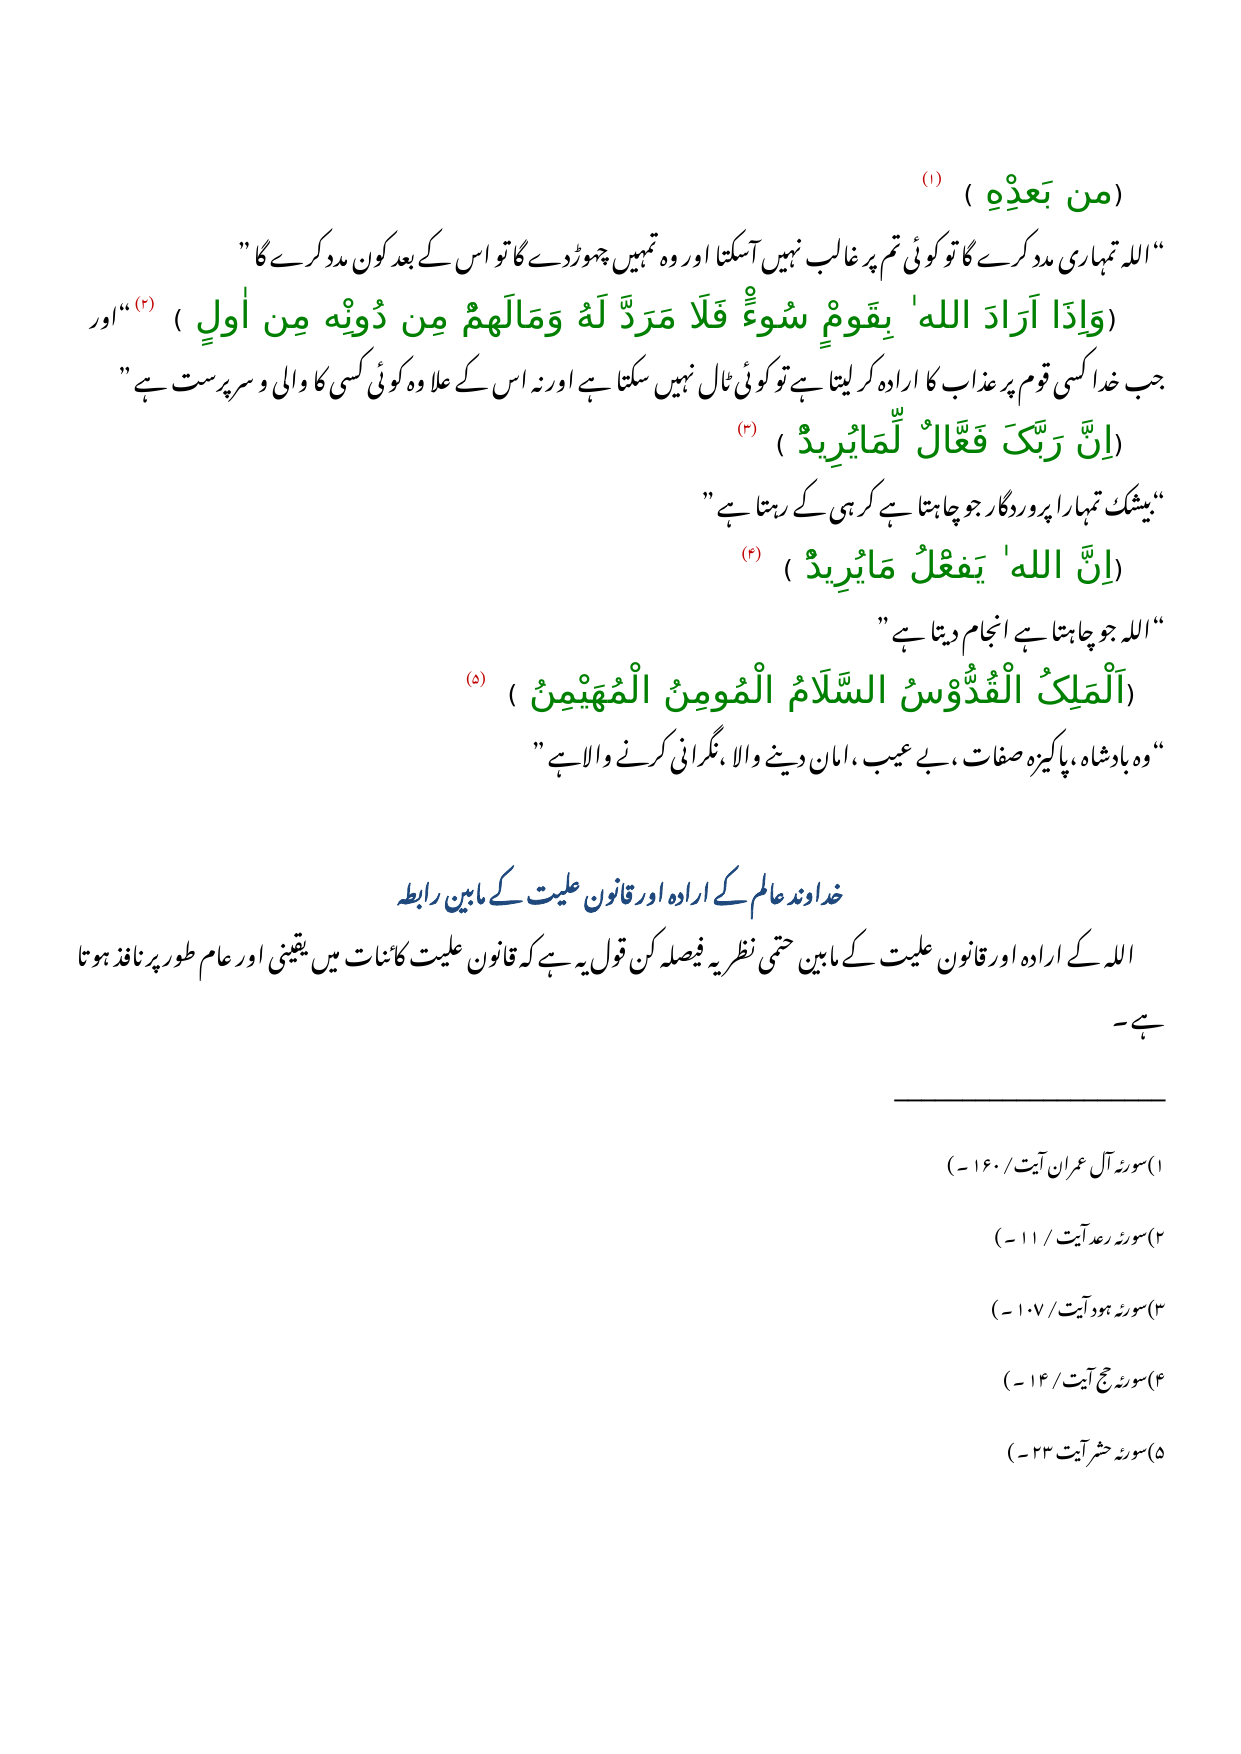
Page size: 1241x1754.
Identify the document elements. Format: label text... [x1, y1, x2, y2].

text ____________________ [75, 1044, 1165, 1111]
text (اَلْمَلِکُ الْقُدُّوْسُ السَّلَامُ الْمُومِنُ الْمُهَيْمِنُ ) (۵) “وہ بادشاہ ،پاکيزہ صفات ،بے عيب ،امان دینے والا ،نگرانی کرنے والاہے ” [75, 656, 1165, 781]
text الله کے ارادہ اور قانون عليت کے مابين حتمی نظریہ فيصلہ کن قول یہ ہے کہ قانون عليت کائنات ميں یقينی اور عام طور پر نافذ ہو تا ہے ۔ [75, 919, 1165, 1044]
text ١)سورئہ آل عمران آیت/ ١۶٠ ۔ ) [75, 1136, 1165, 1183]
text ٣)سورئہ ہود آیت/ ١٠٧ ۔ ) [75, 1280, 1165, 1327]
text (اِنَّ رَبَّکَ فَعَّالٌ لِّمَایُرِیدُْ ) (٣) “بيشک تمہارا پروردگار جو چاہتا ہے کر ہی کے رہتا ہے ” [75, 406, 1165, 531]
subtitle خداوند عالم کے ارادہ اور قانون عليت کے مابين رابطہ [75, 856, 1165, 919]
text ٢)سورئہ رعد آیت / ١١ ۔ ) [75, 1208, 1165, 1255]
text (اِنَّ الله ٰ یَفعَْلُ مَایُرِیدُْ ) (۴) “الله جو چاہتا ہے انجام دیتا ہے ” [75, 531, 1165, 656]
text ۴)سورئہ حج آیت/ ١۴ ۔ ) [75, 1352, 1165, 1399]
text (وَاِذَا اَرَادَ الله ٰ بِقَومٍْ سُوءًْ فَلَا مَرَدَّ لَهُ وَمَالَهمُْ مِن دُونِْه مِن اٰولٍ ) (٢) “اور جب خدا کسی قوم پر عذاب کا ارادہ کر ليتا ہے تو کو ئی ڻال نہيں سکتا ہے اور نہ اس کے علا وہ کو ئی کسی کا والی و سر پرست ہے ” [75, 281, 1165, 406]
text (من بَعدِْهِ ) (١) “الله تمہاری مدد کرے گا تو کو ئی تم پر غالب نہيں آسکتا اور وہ تمہيں چهوڑدے گا تو اس کے بعد کون مدد کرے گا ” [75, 156, 1165, 281]
text ۵)سورئہ حشر آیت ٢٣ ۔ ) [75, 1424, 1165, 1471]
